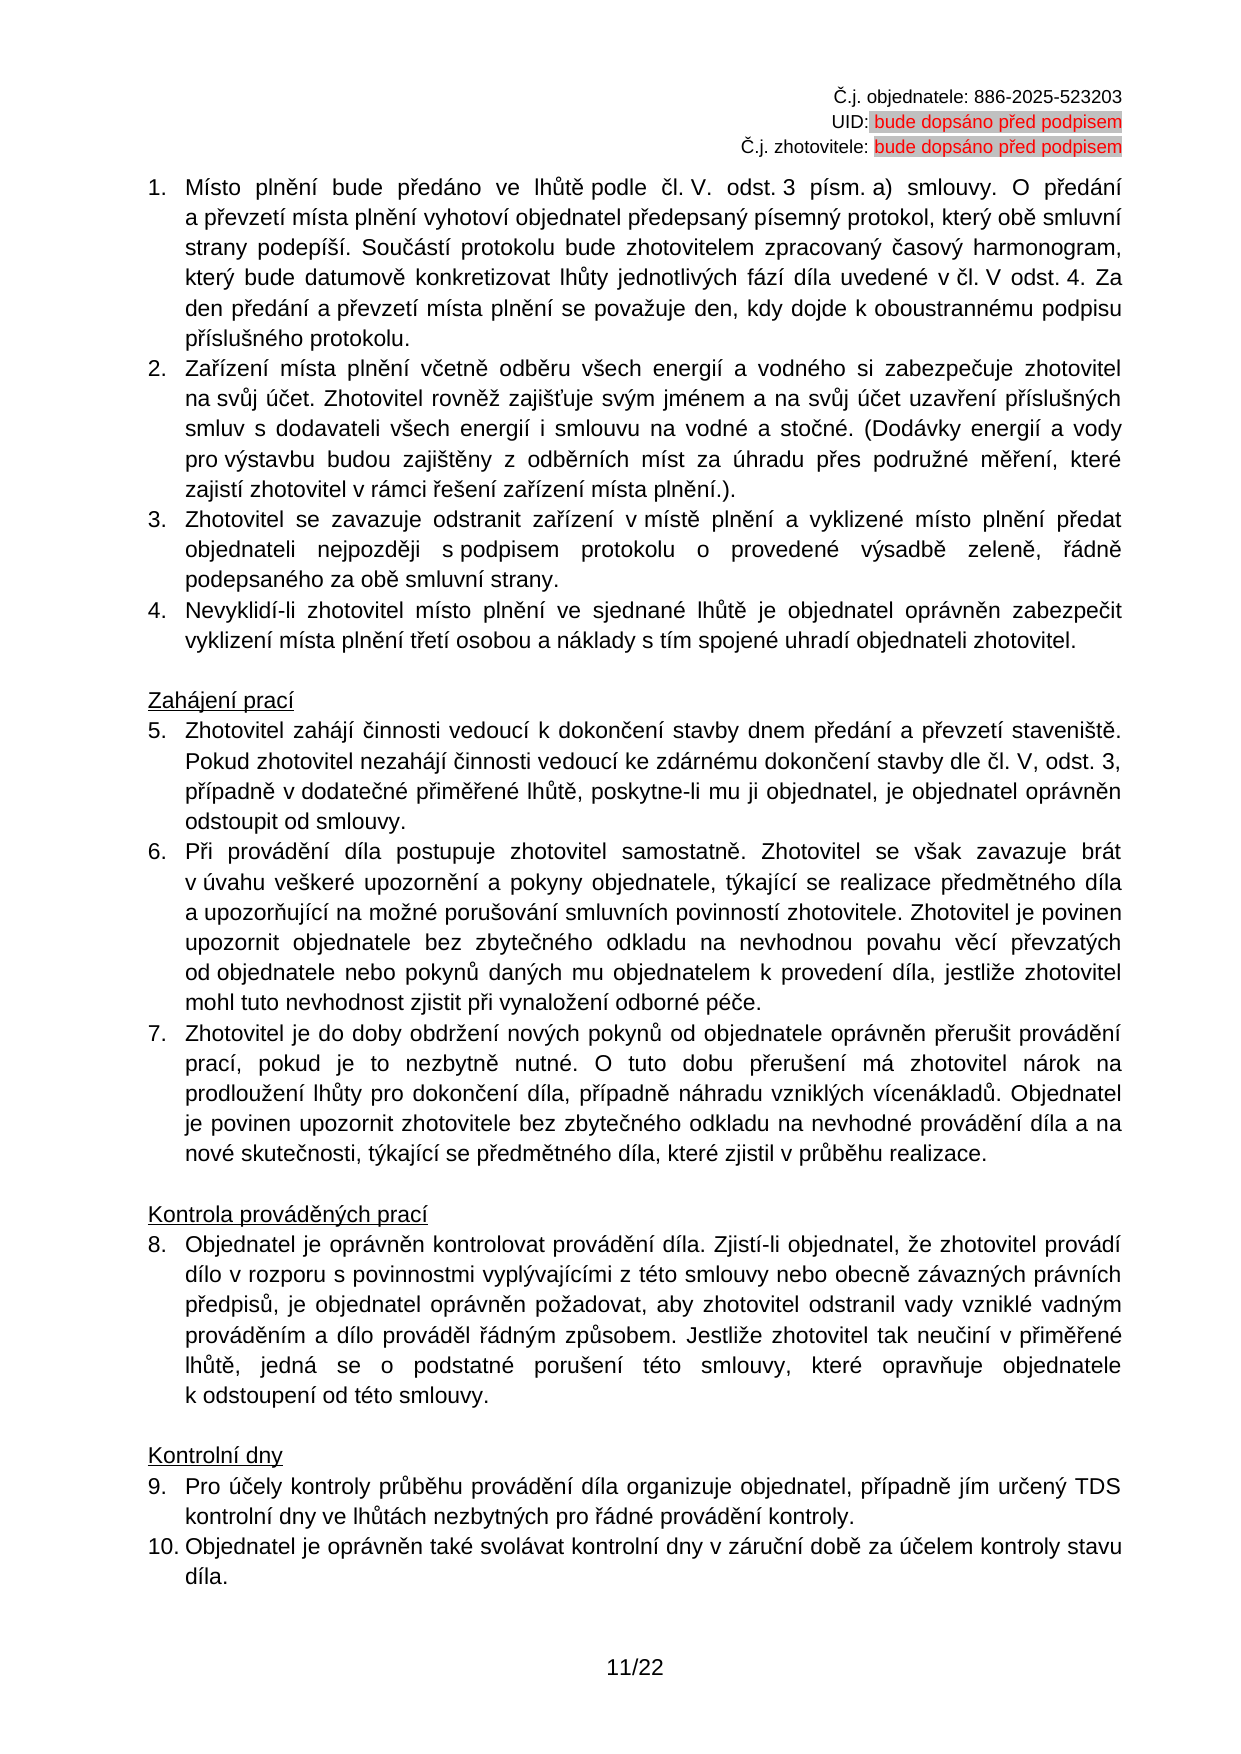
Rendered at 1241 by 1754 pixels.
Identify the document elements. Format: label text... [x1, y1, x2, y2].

list Objednatel je oprávněn kontrolovat provádění díla. Zjistí-li objednatel, že zhotovitel provádí dílo v rozporu s povinnostmi vyplývajícími z této smlouvy nebo obecně závazných právních předpisů, je objednatel oprávněn požadovat, aby zhotovitel odstranil vady vzniklé vadným prováděním a dílo prováděl řádným způsobem. Jestliže zhotovitel tak neučiní v přiměřené lhůtě, jedná se o podstatné porušení této smlouvy, které opravňuje objednatele k odstoupení od této smlouvy. [148, 1231, 1122, 1408]
list Při provádění díla postupuje zhotovitel samostatně. Zhotovitel se však zavazuje brát v úvahu veškeré upozornění a pokyny objednatele, týkající se realizace předmětného díla a upozorňující na možné porušování smluvních povinností zhotovitele. Zhotovitel je povinen upozornit objednatele bez zbytečného odkladu na nevhodnou povahu věcí převzatých od objednatele nebo pokynů daných mu objednatelem k provedení díla, jestliže zhotovitel mohl tuto nevhodnost zjistit při vynaložení odborné péče. [148, 838, 1122, 1016]
text Kontrola prováděných prací [148, 1201, 1122, 1227]
list Zhotovitel je do doby obdržení nových pokynů od objednatele oprávněn přerušit provádění prací, pokud je to nezbytně nutné. O tuto dobu přerušení má zhotovitel nárok na prodloužení lhůty pro dokončení díla, případně náhradu vzniklých vícenákladů. Objednatel je povinen upozornit zhotovitele bez zbytečného odkladu na nevhodné provádění díla a na nové skutečnosti, týkající se předmětného díla, které zjistil v průběhu realizace. [148, 1019, 1122, 1167]
list Zhotovitel se zavazuje odstranit zařízení v místě plnění a vyklizené místo plnění předat objednateli nejpozději s podpisem protokolu o provedené výsadbě zeleně, řádně podepsaného za obě smluvní strany. [148, 506, 1122, 593]
text Kontrolní dny [148, 1442, 1122, 1469]
list Zařízení místa plnění včetně odběru všech energií a vodného si zabezpečuje zhotovitel na svůj účet. Zhotovitel rovněž zajišťuje svým jménem a na svůj účet uzavření příslušných smluv s dodavateli všech energií i smlouvu na vodné a stočné. (Dodávky energií a vody pro výstavbu budou zajištěny z odběrních míst za úhradu přes podružné měření, které zajistí zhotovitel v rámci řešení zařízení místa plnění.). [148, 355, 1122, 502]
list Objednatel je oprávněn také svolávat kontrolní dny v záruční době za účelem kontroly stavu díla. [148, 1533, 1122, 1590]
list Místo plnění bude předáno ve lhůtě podle čl. V. odst. 3 písm. a) smlouvy. O předání a převzetí místa plnění vyhotoví objednatel předepsaný písemný protokol, který obě smluvní strany podepíší. Součástí protokolu bude zhotovitelem zpracovaný časový harmonogram, který bude datumově konkretizovat lhůty jednotlivých fází díla uvedené v čl. V odst. 4. Za den předání a převzetí místa plnění se považuje den, kdy dojde k oboustrannému podpisu příslušného protokolu. [148, 174, 1122, 351]
list Zhotovitel zahájí činnosti vedoucí k dokončení stavby dnem předání a převzetí staveniště. Pokud zhotovitel nezahájí činnosti vedoucí ke zdárnému dokončení stavby dle čl. V, odst. 3, případně v dodatečné přiměřené lhůtě, poskytne-li mu ji objednatel, je objednatel oprávněn odstoupit od smlouvy. [148, 717, 1122, 834]
list Pro účely kontroly průběhu provádění díla organizuje objednatel, případně jím určený TDS kontrolní dny ve lhůtách nezbytných pro řádné provádění kontroly. [148, 1473, 1122, 1529]
text Zahájení prací [148, 687, 1122, 714]
list Nevyklidí-li zhotovitel místo plnění ve sjednané lhůtě je objednatel oprávněn zabezpečit vyklizení místa plnění třetí osobou a náklady s tím spojené uhradí objednateli zhotovitel. [148, 597, 1122, 653]
